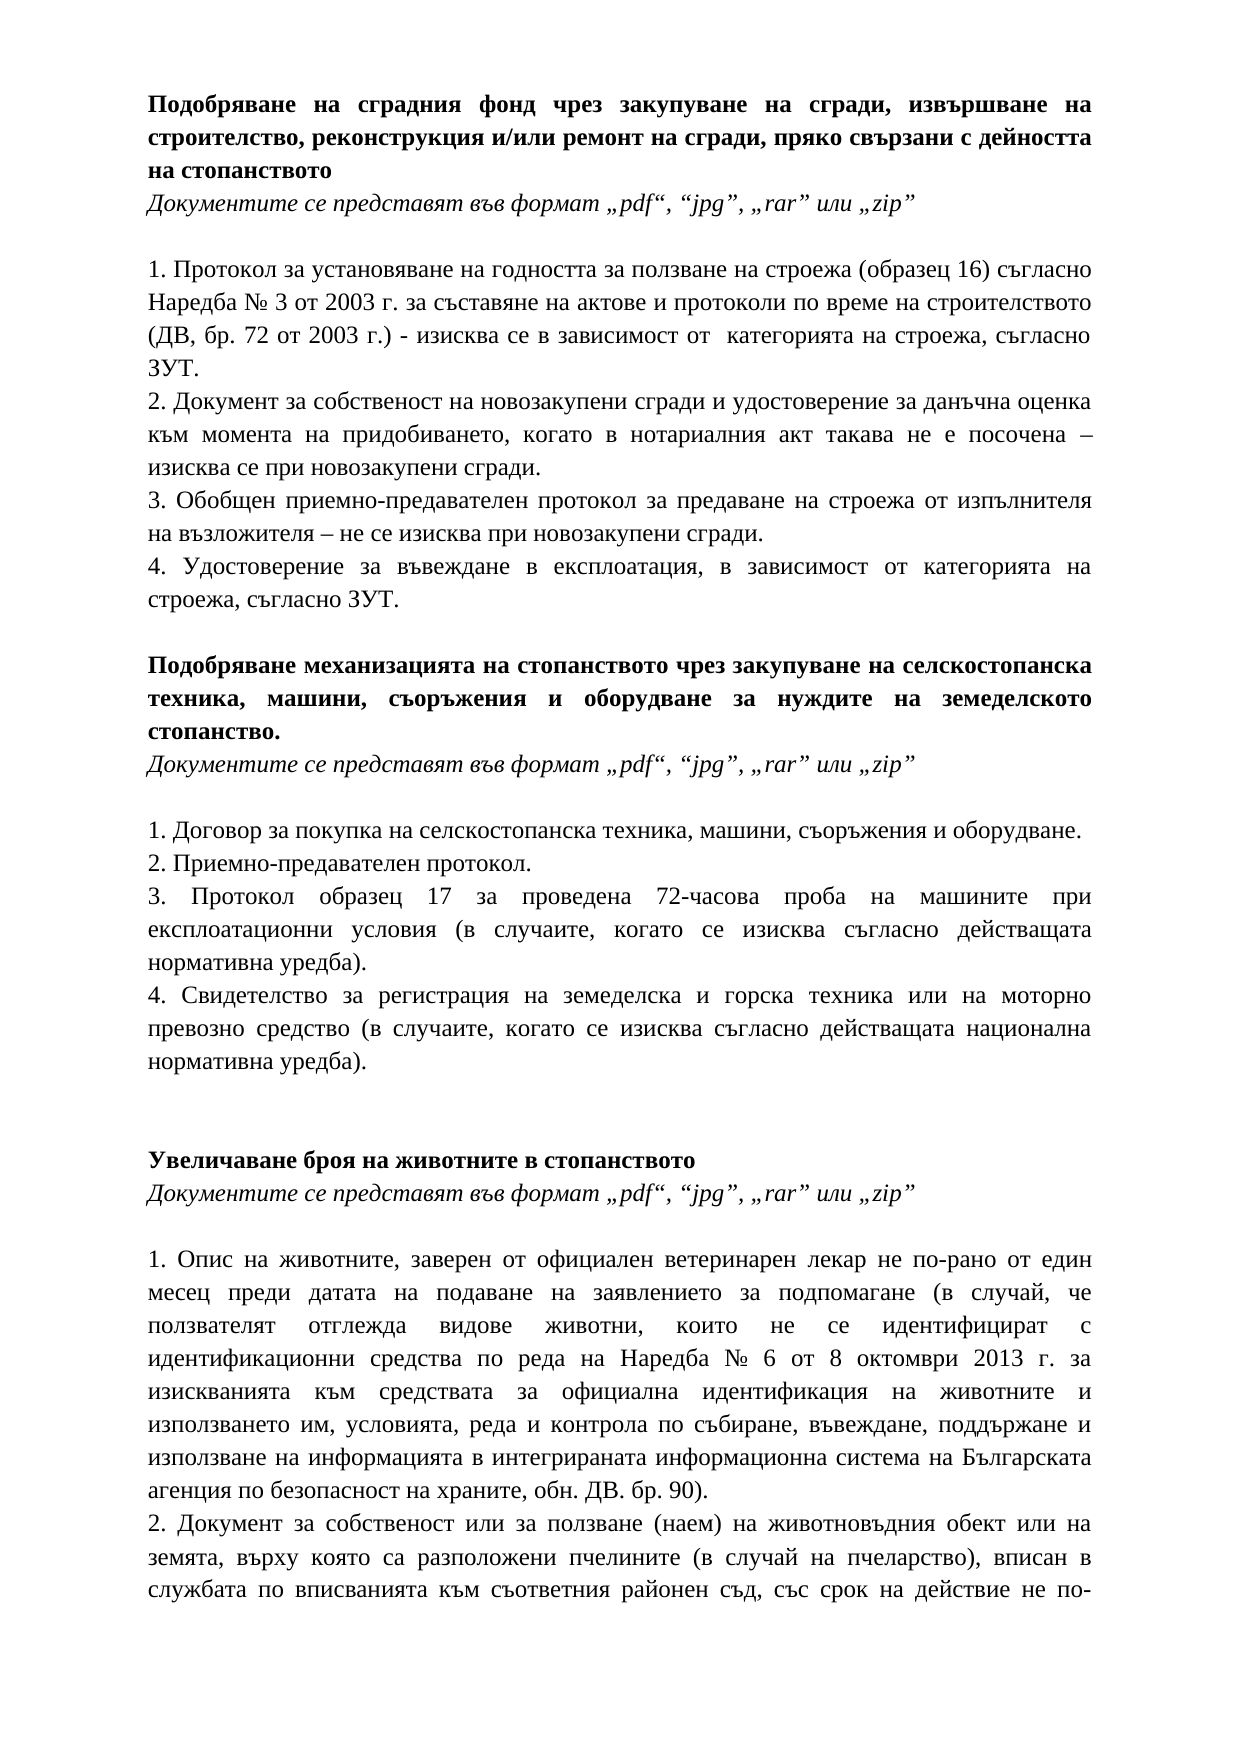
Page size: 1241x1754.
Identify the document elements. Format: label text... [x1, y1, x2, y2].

text Подобряване на сградния фонд чрез закупуване на сгради, извършване на строителство, реконструкция и/или ремонт на сгради, пряко свързани с дейността на стопанството [148, 89, 1093, 183]
text Подобряване механизацията на стопанството чрез закупуване на селскостопанска техника, машини, съоръжения и оборудване за нуждите на земеделското стопанство. [148, 650, 1093, 745]
text Документите се представят във формат „pdf“, “jpg”, „rar” или „zip” [148, 188, 1093, 216]
text 2. Документ за собственост на новозакупени сгради и удостоверение за данъчна оценка към момента на придобиването, когато в нотариалния акт такава не е посочена – изисква се при новозакупени сгради. [148, 386, 1093, 481]
text Документите се представят във формат „pdf“, “jpg”, „rar” или „zip” [148, 1178, 1093, 1207]
text 2. Приемно-предавателен протокол. [148, 848, 1093, 877]
text 4. Удостоверение за въвеждане в експлоатация, в зависимост от категорията на строежа, съгласно ЗУТ. [148, 551, 1093, 613]
text 3. Обобщен приемно-предавателен протокол за предаване на строежа от изпълнителя на възложителя – не се изисква при новозакупени сгради. [148, 485, 1093, 547]
text 1. Опис на животните, заверен от официален ветеринарен лекар не по-рано от един месец преди датата на подаване на заявлението за подпомагане (в случай, че ползвателят отглежда видове животни, които не се идентифицират с идентификационни средства по реда на Наредба № 6 от 8 октомври 2013 г. за изискванията към средствата за официална идентификация на животните и използването им, условията, реда и контрола по събиране, въвеждане, поддържане и използване на информацията в интегрираната информационна система на Българската агенция по безопасност на храните, обн. ДВ. бр. 90). [148, 1244, 1093, 1504]
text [148, 1508, 1093, 1603]
text 1. Договор за покупка на селскостопанска техника, машини, съоръжения и оборудване. [148, 815, 1093, 844]
text Увеличаване броя на животните в стопанството [148, 1145, 1093, 1174]
text Документите се представят във формат „pdf“, “jpg”, „rar” или „zip” [148, 749, 1093, 778]
text 4. Свидетелство за регистрация на земеделска и горска техника или на моторно превозно средство (в случаите, когато се изисква съгласно действащата национална нормативна уредба). [148, 980, 1093, 1075]
text 1. Протокол за установяване на годността за ползване на строежа (образец 16) съгласно Наредба № 3 от 2003 г. за съставяне на актове и протоколи по време на строителството (ДВ, бр. 72 от 2003 г.) - изисква се в зависимост от категорията на строежа, съгласно ЗУТ. [148, 254, 1093, 382]
text 3. Протокол образец 17 за проведена 72-часова проба на машините при експлоатационни условия (в случаите, когато се изисква съгласно действащата нормативна уредба). [148, 881, 1093, 976]
